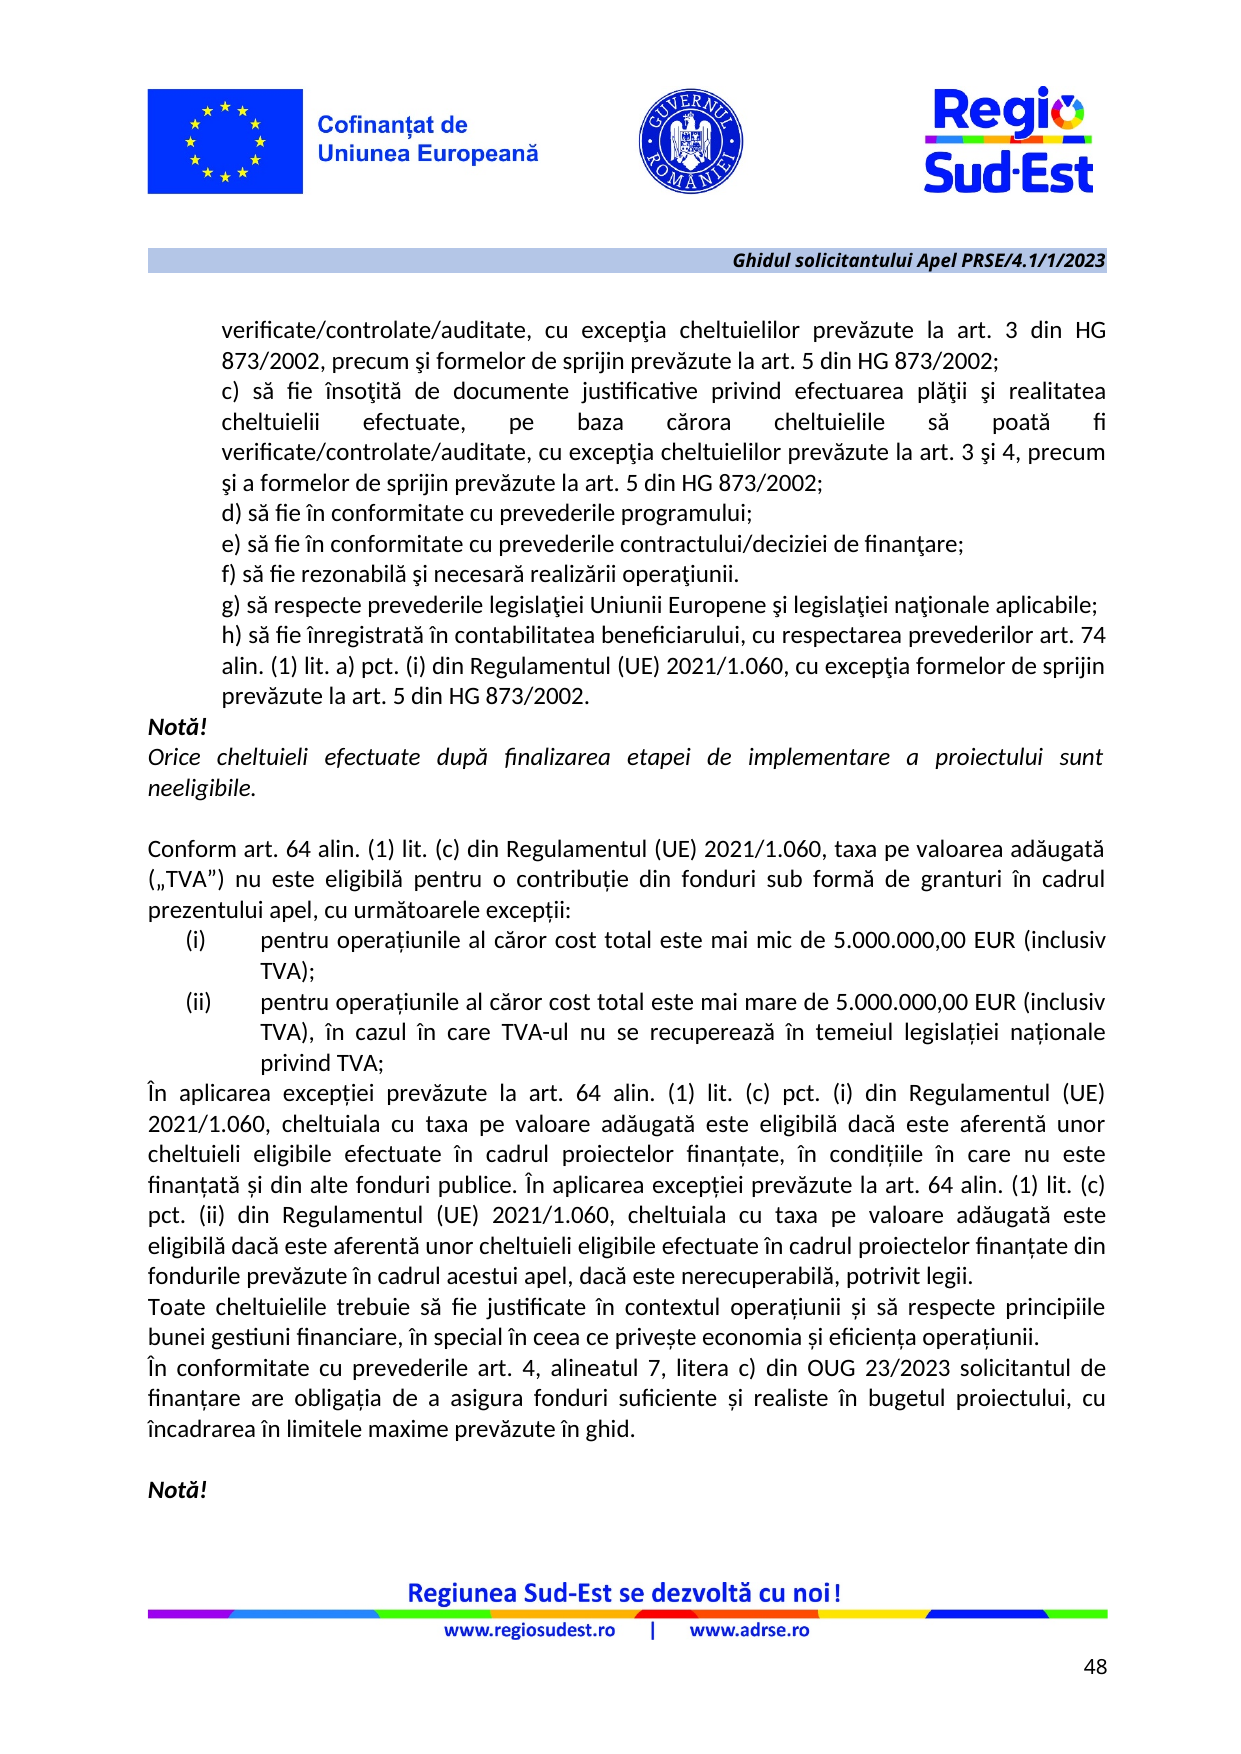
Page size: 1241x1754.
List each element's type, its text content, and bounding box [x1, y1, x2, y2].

text d) să fie în conformitate cu prevederile programului; [221, 497, 1107, 528]
list pentru operațiunile al căror cost total este mai mic de 5.000.000,00 EUR (inclusiv TVA); [185, 925, 1107, 986]
text Toate cheltuielile trebuie să fie justificate în contextul operațiunii și să respecte principiile bunei gestiuni financiare, în special în ceea ce privește economia și eficiența operațiunii. [148, 1291, 1107, 1352]
text Conform art. 64 alin. (1) lit. (c) din Regulamentul (UE) 2021/1.060, taxa pe valoarea adăugată („TVA”) nu este eligibilă pentru o contribuție din fonduri sub formă de granturi în cadrul prezentului apel, cu următoarele excepții: [148, 833, 1107, 925]
text Notă! [148, 1474, 1107, 1504]
picture [147, 86, 1093, 195]
list pentru operațiunile al căror cost total este mai mare de 5.000.000,00 EUR (inclusiv TVA), în cazul în care TVA-ul nu se recuperează în temeiul legislației naționale privind TVA; [185, 986, 1107, 1077]
text Notă! [148, 711, 1107, 742]
text În conformitate cu prevederile art. 4, alineatul 7, litera c) din OUG 23/2023 solicitantul de finanțare are obligația de a asigura fonduri suficiente și realiste în bugetul proiectului, cu încadrarea în limitele maxime prevăzute în ghid. [148, 1352, 1107, 1443]
text În aplicarea excepției prevăzute la art. 64 alin. (1) lit. (c) pct. (i) din Regulamentul (UE) 2021/1.060, cheltuiala cu taxa pe valoare adăugată este eligibilă dacă este aferentă unor cheltuieli eligibile efectuate în cadrul proiectelor finanțate, în condițiile în care nu este finanțată și din alte fonduri publice. În aplicarea excepției prevăzute la art. 64 alin. (1) lit. (c) pct. (ii) din Regulamentul (UE) 2021/1.060, cheltuiala cu taxa pe valoare adăugată este eligibilă dacă este aferentă unor cheltuieli eligibile efectuate în cadrul proiectelor finanțate din fondurile prevăzute în cadrul acestui apel, dacă este nerecuperabilă, potrivit legii. [148, 1077, 1107, 1291]
text e) să fie în conformitate cu prevederile contractului/deciziei de finanţare; [221, 528, 1107, 558]
picture [147, 1582, 1108, 1640]
text g) să respecte prevederile legislaţiei Uniunii Europene şi legislaţiei naţionale aplicabile; [221, 589, 1107, 619]
text Orice cheltuieli efectuate după finalizarea etapei de implementare a proiectului sunt neeligibile. [148, 742, 1107, 803]
text c) să fie însoţită de documente justificative privind efectuarea plăţii şi realitatea cheltuielii efectuate, pe baza cărora cheltuielile să poată fi verificate/controlate/auditate, cu excepţia cheltuielilor prevăzute la art. 3 şi 4, precum şi a formelor de sprijin prevăzute la art. 5 din HG 873/2002; [221, 375, 1107, 497]
text f) să fie rezonabilă şi necesară realizării operaţiunii. [221, 558, 1107, 589]
text h) să fie înregistrată în contabilitatea beneficiarului, cu respectarea prevederilor art. 74 alin. (1) lit. a) pct. (i) din Regulamentul (UE) 2021/1.060, cu excepţia formelor de sprijin prevăzute la art. 5 din HG 873/2002. [221, 619, 1107, 711]
